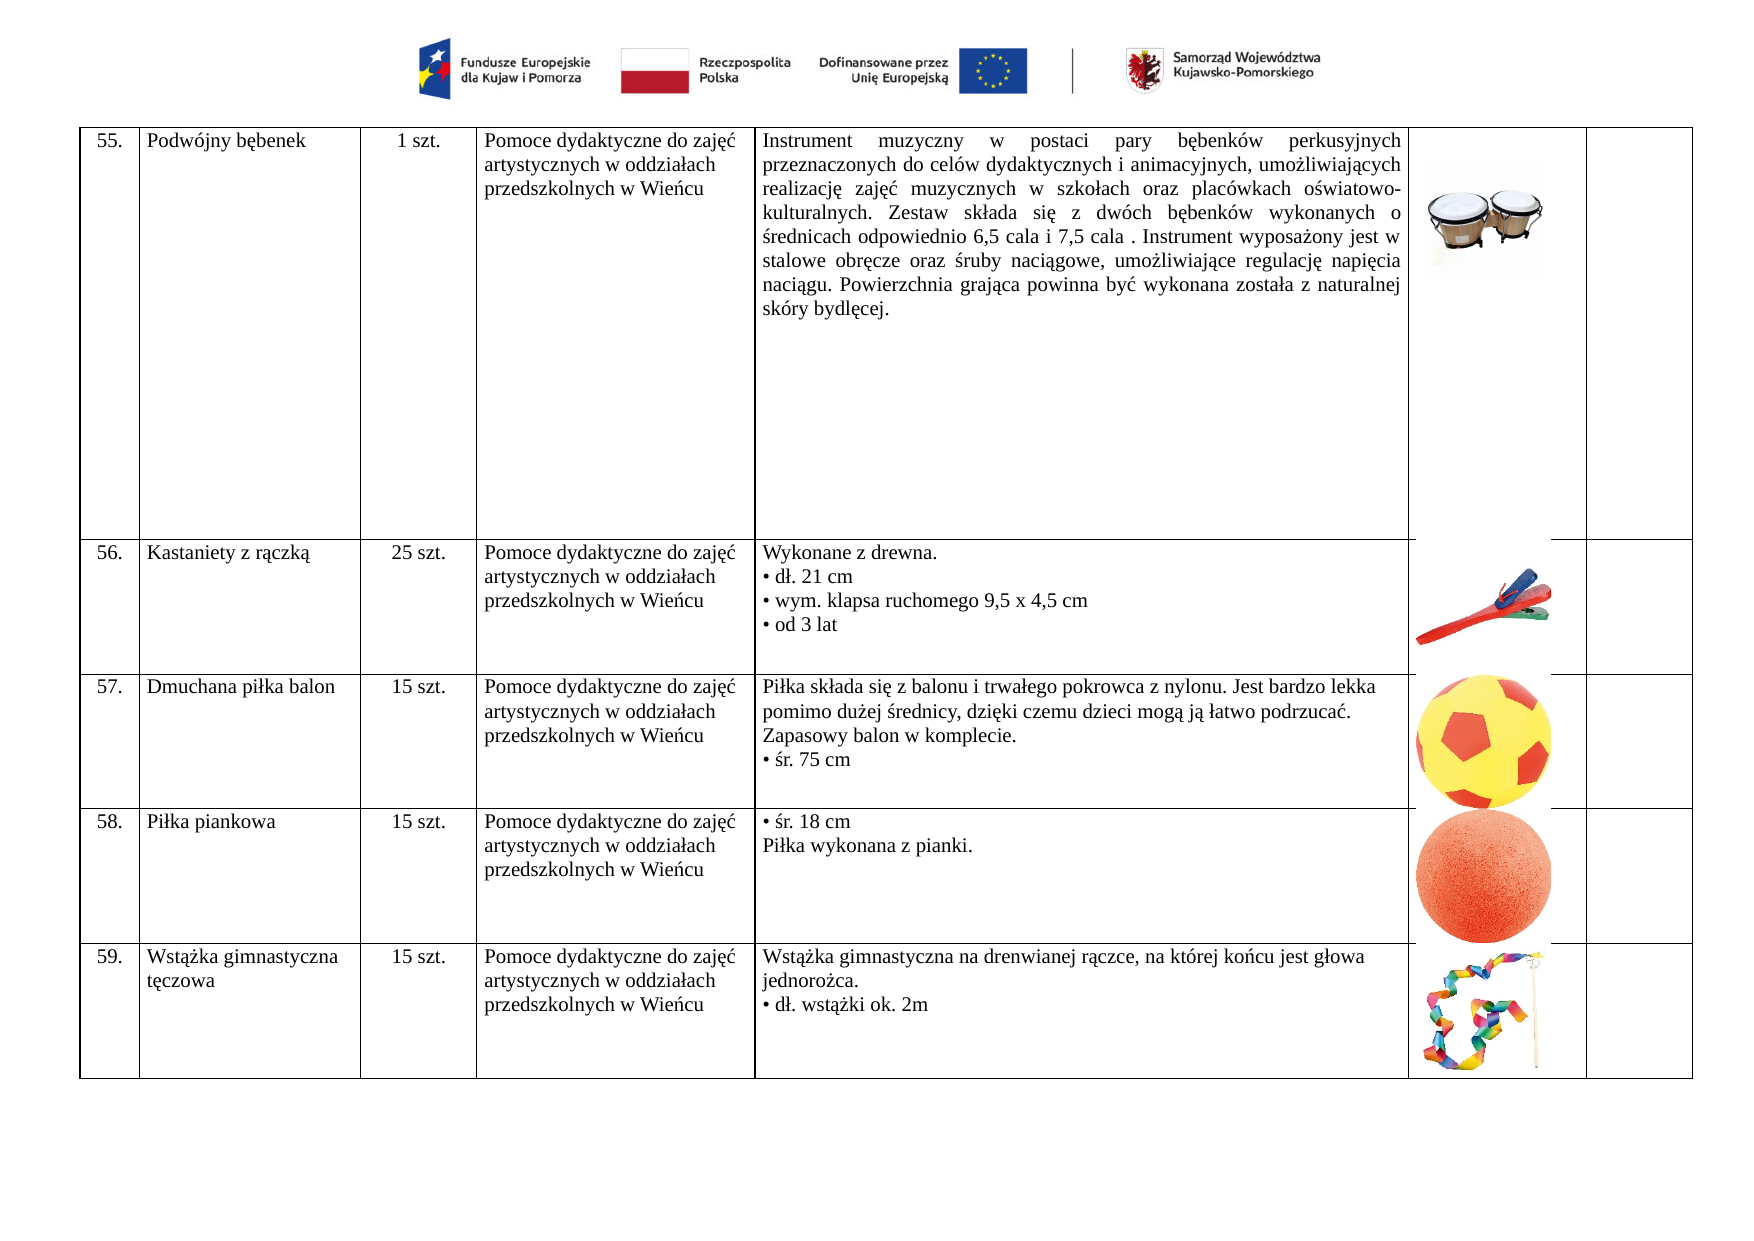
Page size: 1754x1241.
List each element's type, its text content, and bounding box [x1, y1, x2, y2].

table_cell Podwójny bębenek [140, 128, 360, 539]
table_cell 56. [81, 540, 139, 673]
table_cell [1409, 675, 1416, 808]
table_cell Pomoce dydaktyczne do zajęć artystycznych w oddziałach przedszkolnych w Wieńcu [477, 944, 754, 1077]
table_cell Pomoce dydaktyczne do zajęć artystycznych w oddziałach przedszkolnych w Wieńcu [477, 809, 754, 943]
table_cell Wykonane z drewna. • dł. 21 cm • wym. klapsa ruchomego 9,5 x 4,5 cm • od 3 lat [756, 540, 1408, 673]
table_cell 57. [81, 675, 139, 808]
table_cell 58. [81, 809, 139, 943]
table_cell [1587, 540, 1692, 673]
table_cell 15 szt. [361, 675, 476, 808]
table_cell Piłka składa się z balonu i trwałego pokrowca z nylonu. Jest bardzo lekka pomimo dużej średnicy, dzięki czemu dzieci mogą ją łatwo podrzucać. Zapasowy balon w komplecie. • śr. 75 cm [756, 675, 1408, 808]
table_cell Piłka piankowa [140, 809, 360, 943]
table_cell 59. [81, 944, 139, 1077]
picture [1416, 539, 1552, 1078]
table_cell Pomoce dydaktyczne do zajęć artystycznych w oddziałach przedszkolnych w Wieńcu [477, 540, 754, 673]
table_cell 15 szt. [361, 944, 476, 1077]
table_cell • śr. 18 cm Piłka wykonana z pianki. [756, 809, 1408, 943]
table_cell [1552, 540, 1586, 673]
table_cell Pomoce dydaktyczne do zajęć artystycznych w oddziałach przedszkolnych w Wieńcu [477, 128, 754, 539]
picture [1424, 158, 1547, 280]
table_cell [1552, 944, 1586, 1077]
picture [404, 25, 1350, 114]
table_cell Instrument muzyczny w postaci pary bębenków perkusyjnych przeznaczonych do celów dydaktycznych i animacyjnych, umożliwiających realizację zajęć muzycznych w szkołach oraz placówkach oświatowo-kulturalnych. Zestaw składa się z dwóch bębenków wykonanych o średnicach odpowiednio 6,5 cala i 7,5 cala . Instrument wyposażony jest w stalowe obręcze oraz śruby naciągowe, umożliwiające regulację napięcia naciągu. Powierzchnia grająca powinna być wykonana została z naturalnej skóry bydlęcej. [756, 128, 1408, 539]
table_cell Dmuchana piłka balon [140, 675, 360, 808]
table_cell [1409, 540, 1416, 673]
table_cell [1587, 128, 1692, 539]
table_cell [1552, 809, 1586, 943]
table_cell [1587, 675, 1692, 808]
table_cell [1409, 809, 1416, 943]
table_cell Pomoce dydaktyczne do zajęć artystycznych w oddziałach przedszkolnych w Wieńcu [477, 675, 754, 808]
table_cell Wstążka gimnastyczna na drenwianej rączce, na której końcu jest głowa jednorożca. • dł. wstążki ok. 2m [756, 944, 1408, 1077]
table_cell [1587, 944, 1692, 1077]
table_cell Wstążka gimnastyczna tęczowa [140, 944, 360, 1077]
table_cell [1409, 944, 1416, 1077]
table_cell [1552, 675, 1586, 808]
table_cell [1409, 128, 1586, 539]
table_cell Kastaniety z rączką [140, 540, 360, 673]
table_cell 55. [81, 128, 139, 539]
table_cell [1587, 809, 1692, 943]
table_cell 15 szt. [361, 809, 476, 943]
table_cell 1 szt. [361, 128, 476, 539]
table_cell 25 szt. [361, 540, 476, 673]
